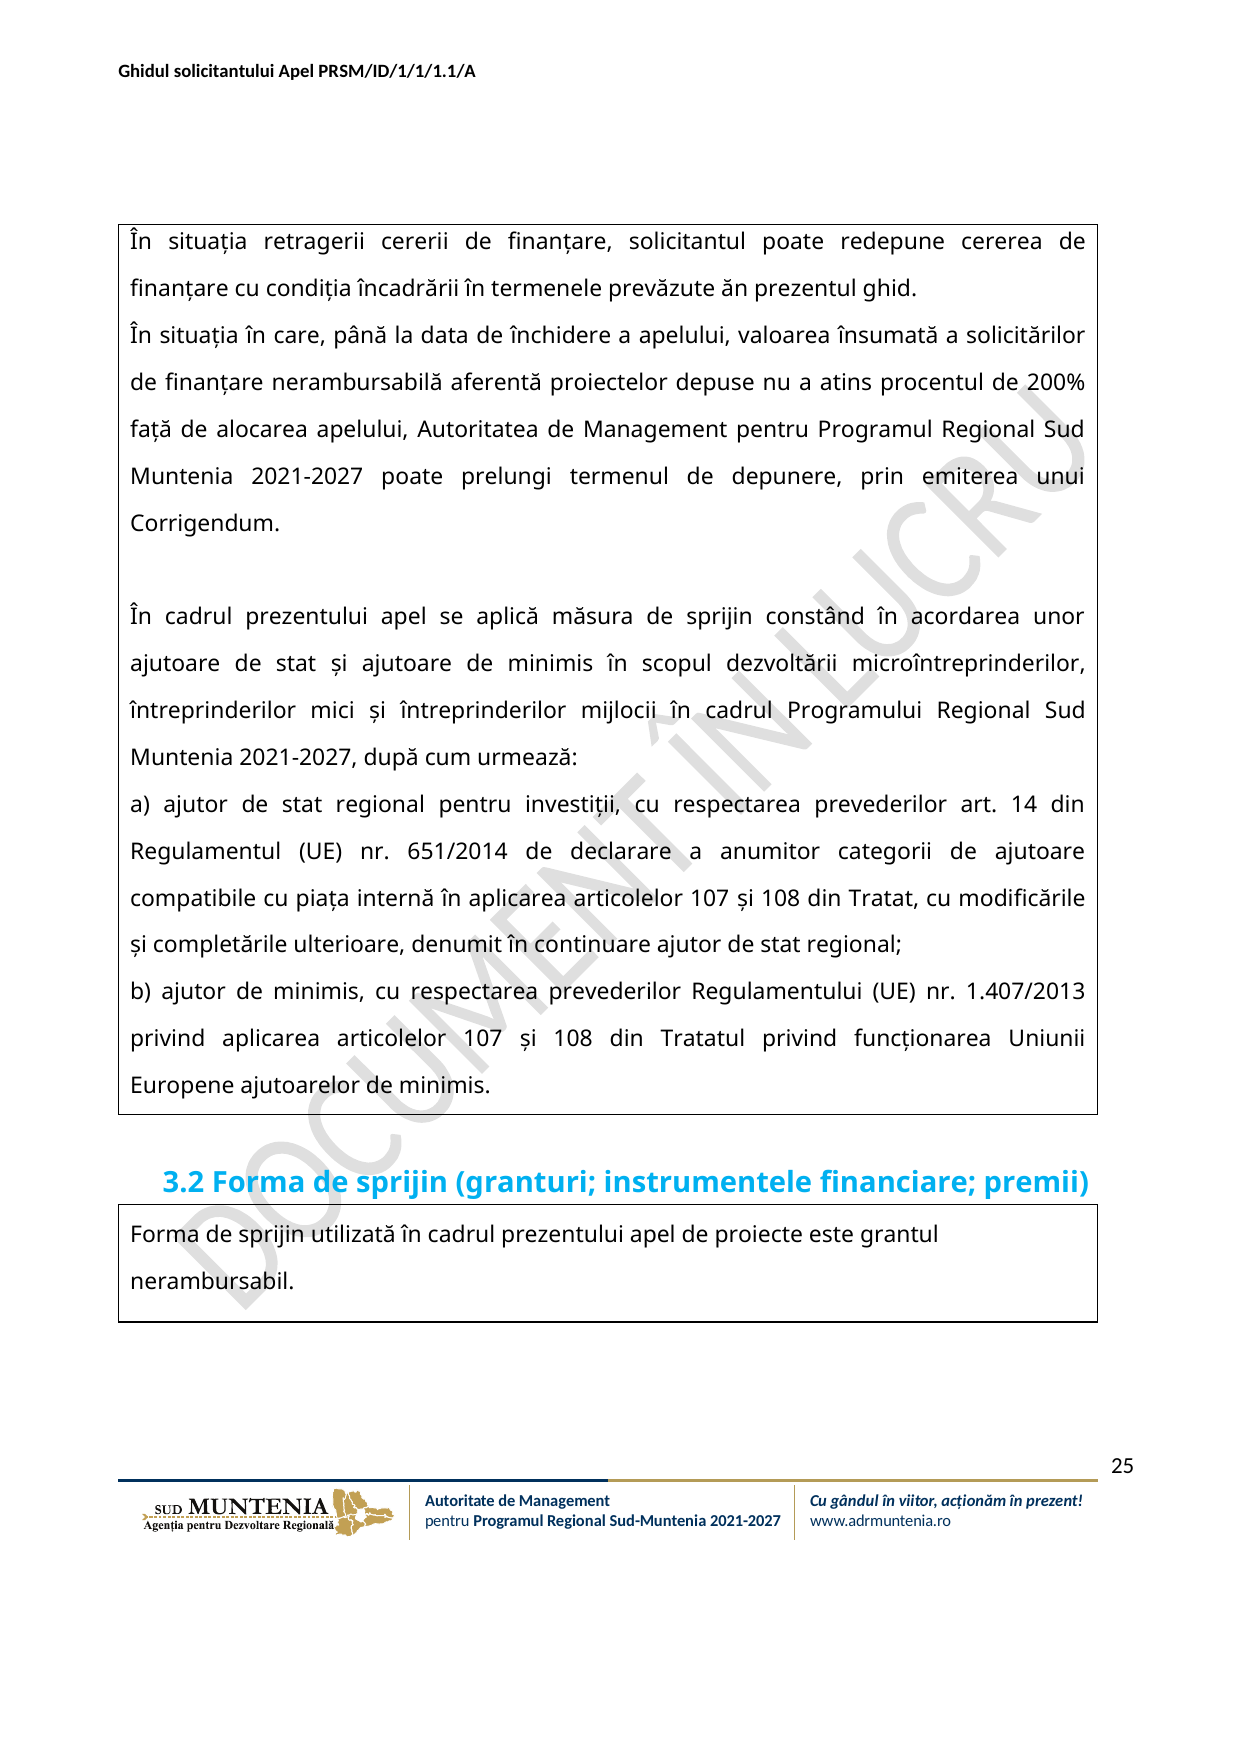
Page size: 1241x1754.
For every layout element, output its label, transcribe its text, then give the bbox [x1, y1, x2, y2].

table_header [119, 225, 1097, 1113]
table_header Forma de sprijin utilizată în cadrul prezentului apel de proiecte este grantul nerambursabil. [119, 1205, 1097, 1321]
subtitle 3.2 Forma de sprijin (granturi; instrumentele financiare; premii) [118, 1161, 1134, 1201]
